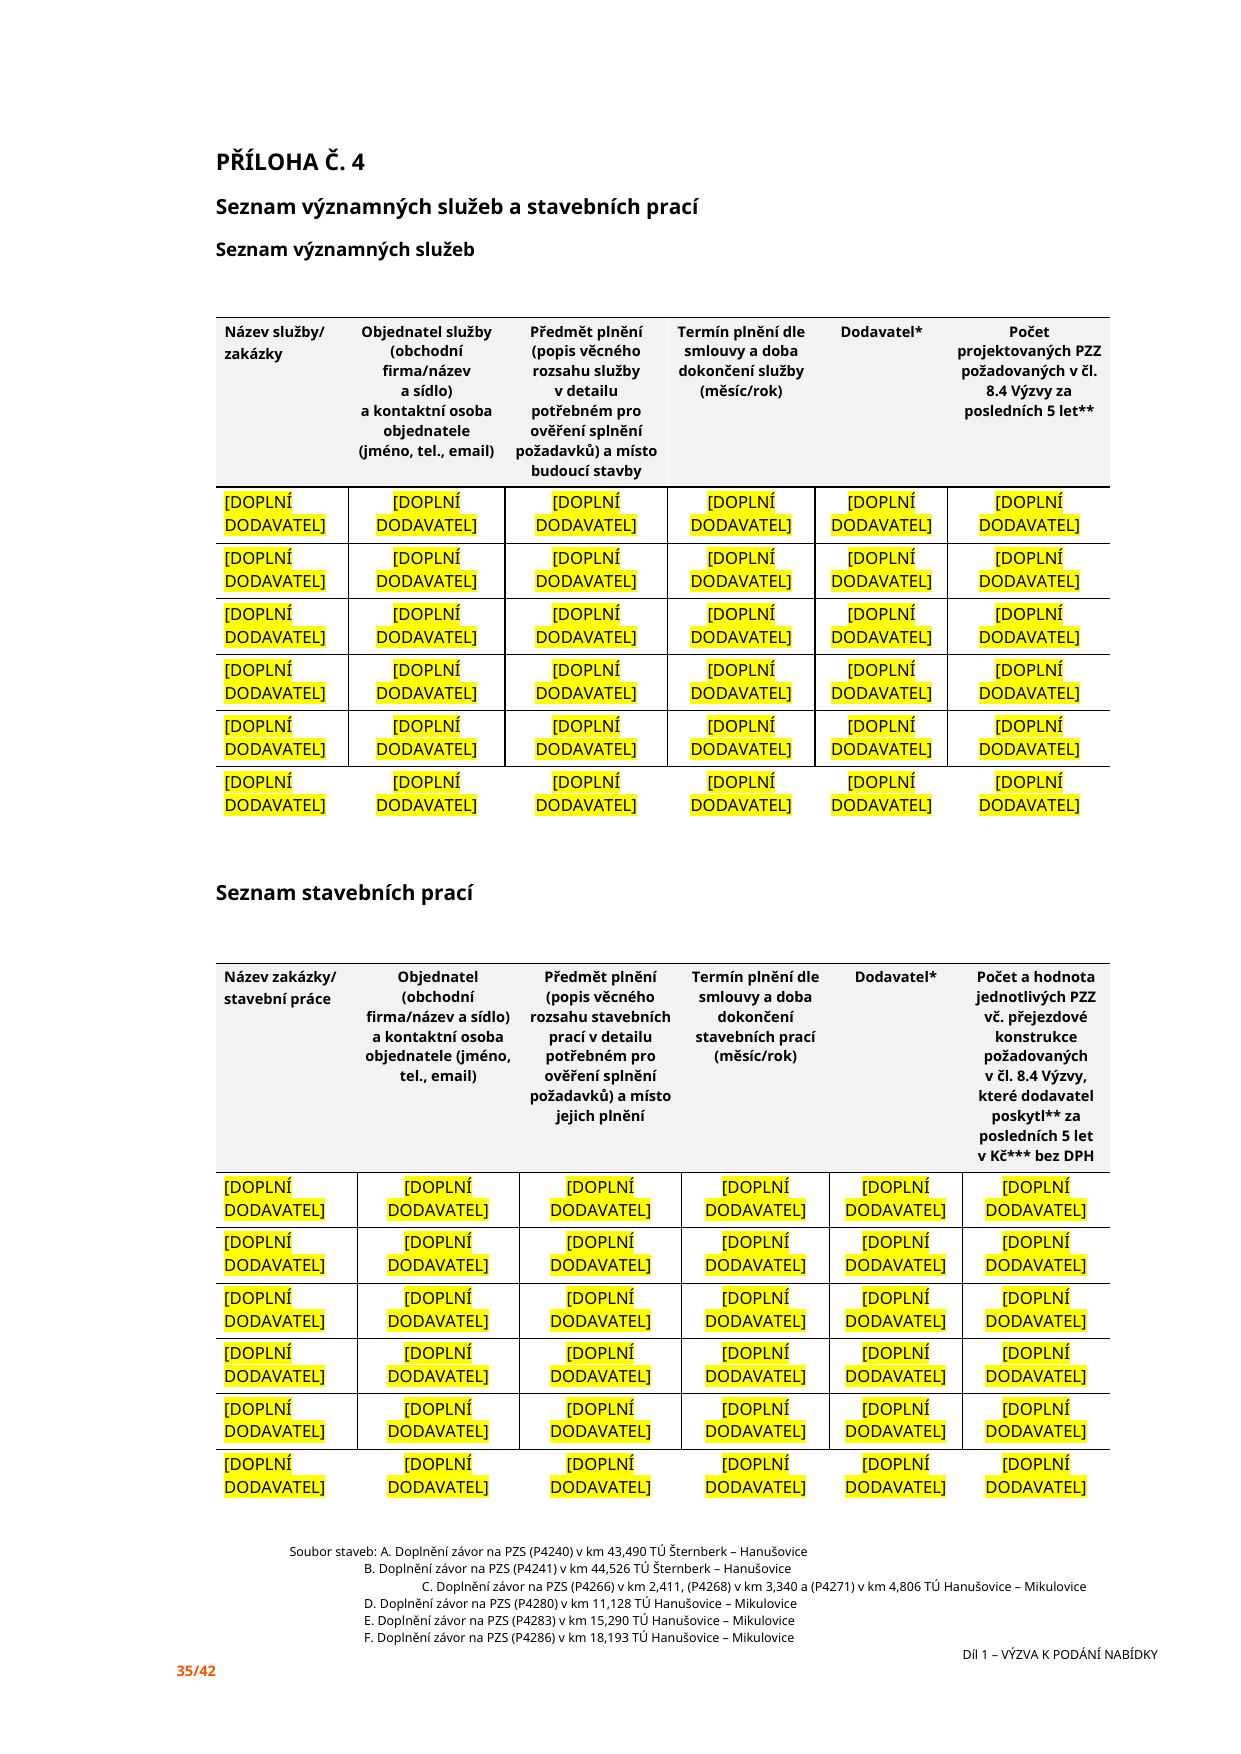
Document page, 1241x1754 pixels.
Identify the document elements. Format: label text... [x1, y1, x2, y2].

table_cell [DOPLNÍ DODAVATEL] [963, 1339, 1110, 1393]
table_cell [DOPLNÍ DODAVATEL] [830, 1394, 962, 1449]
table_cell [DOPLNÍ DODAVATEL] [816, 655, 947, 710]
table_cell [DOPLNÍ DODAVATEL] [963, 1228, 1110, 1282]
table_header Počet a hodnota jednotlivých PZZ vč. přejezdové konstrukce požadovaných v čl. 8.4 Výzvy, které dodavatel poskytl** za posledních 5 let v Kč*** bez DPH [962, 964, 1110, 1172]
table_cell [DOPLNÍ DODAVATEL] [216, 1228, 357, 1282]
table_header Termín plnění dle smlouvy a doba dokončení služby (měsíc/rok) [668, 318, 815, 486]
table_cell [DOPLNÍ DODAVATEL] [216, 1394, 357, 1449]
table_cell [DOPLNÍ DODAVATEL] [668, 655, 814, 710]
table_header Počet projektovaných PZZ požadovaných v čl. 8.4 Výzvy za posledních 5 let** [948, 318, 1110, 486]
table_cell [DOPLNÍ DODAVATEL] [216, 1284, 357, 1338]
text Seznam stavebních prací [216, 878, 1122, 907]
table_cell [DOPLNÍ DODAVATEL] [948, 655, 1110, 710]
table_cell [DOPLNÍ DODAVATEL] [682, 1284, 829, 1338]
table_cell [DOPLNÍ DODAVATEL] [830, 1284, 962, 1338]
table_cell [DOPLNÍ DODAVATEL] [948, 711, 1110, 766]
table_cell [DOPLNÍ DODAVATEL] [963, 1394, 1110, 1449]
table_cell [DOPLNÍ DODAVATEL] [348, 767, 505, 822]
table_cell [DOPLNÍ DODAVATEL] [816, 711, 947, 766]
table_cell [DOPLNÍ DODAVATEL] [948, 767, 1110, 822]
table_cell [DOPLNÍ DODAVATEL] [506, 544, 667, 598]
table_cell [DOPLNÍ DODAVATEL] [520, 1173, 681, 1227]
table_cell [DOPLNÍ DODAVATEL] [682, 1339, 829, 1393]
table_cell [DOPLNÍ DODAVATEL] [358, 1228, 519, 1282]
table_cell [DOPLNÍ DODAVATEL] [948, 488, 1110, 542]
table_cell [DOPLNÍ DODAVATEL] [216, 1450, 357, 1504]
table_cell [DOPLNÍ DODAVATEL] [519, 1450, 682, 1504]
table_cell [DOPLNÍ DODAVATEL] [506, 655, 667, 710]
table_header Dodavatel* [829, 964, 962, 1172]
table_cell [DOPLNÍ DODAVATEL] [506, 711, 667, 766]
table_cell [DOPLNÍ DODAVATEL] [962, 1450, 1110, 1504]
table_cell [DOPLNÍ DODAVATEL] [948, 544, 1110, 598]
table_cell [DOPLNÍ DODAVATEL] [216, 711, 348, 766]
table_cell [DOPLNÍ DODAVATEL] [506, 599, 667, 654]
text Seznam významných služeb a stavebních prací [216, 192, 1122, 221]
table_cell [DOPLNÍ DODAVATEL] [682, 1450, 829, 1504]
table_cell [DOPLNÍ DODAVATEL] [358, 1394, 519, 1449]
table_header Objednatel služby (obchodní firma/název a sídlo) a kontaktní osoba objednatele (jméno, tel., email) [348, 318, 505, 486]
table_cell [DOPLNÍ DODAVATEL] [349, 599, 504, 654]
table_cell [DOPLNÍ DODAVATEL] [216, 599, 348, 654]
table_cell [DOPLNÍ DODAVATEL] [520, 1339, 681, 1393]
table_header Název zakázky/ stavební práce [216, 964, 357, 1172]
table_cell [DOPLNÍ DODAVATEL] [963, 1284, 1110, 1338]
table_cell [DOPLNÍ DODAVATEL] [816, 544, 947, 598]
table_cell [DOPLNÍ DODAVATEL] [506, 488, 667, 542]
table_cell [DOPLNÍ DODAVATEL] [948, 599, 1110, 654]
table_header Dodavatel* [815, 318, 948, 486]
table_cell [DOPLNÍ DODAVATEL] [349, 544, 504, 598]
table_cell [DOPLNÍ DODAVATEL] [358, 1284, 519, 1338]
text Příloha č. 4 [216, 146, 1122, 177]
table_cell [DOPLNÍ DODAVATEL] [216, 1339, 357, 1393]
table_cell [DOPLNÍ DODAVATEL] [816, 488, 947, 542]
table_cell [DOPLNÍ DODAVATEL] [349, 655, 504, 710]
table_cell [DOPLNÍ DODAVATEL] [830, 1228, 962, 1282]
table_cell [DOPLNÍ DODAVATEL] [216, 767, 348, 822]
table_cell [DOPLNÍ DODAVATEL] [682, 1228, 829, 1282]
table_cell [DOPLNÍ DODAVATEL] [668, 488, 814, 542]
table_cell [DOPLNÍ DODAVATEL] [216, 488, 348, 542]
table_cell [DOPLNÍ DODAVATEL] [668, 711, 814, 766]
table_cell [DOPLNÍ DODAVATEL] [520, 1284, 681, 1338]
table_cell [DOPLNÍ DODAVATEL] [668, 767, 815, 822]
table_header Termín plnění dle smlouvy a doba dokončení stavebních prací (měsíc/rok) [682, 964, 829, 1172]
table_cell [DOPLNÍ DODAVATEL] [357, 1450, 519, 1504]
table_cell [DOPLNÍ DODAVATEL] [830, 1173, 962, 1227]
table_cell [DOPLNÍ DODAVATEL] [682, 1394, 829, 1449]
table_cell [DOPLNÍ DODAVATEL] [520, 1394, 681, 1449]
table_cell [DOPLNÍ DODAVATEL] [358, 1173, 519, 1227]
table_cell [DOPLNÍ DODAVATEL] [349, 711, 504, 766]
table_header Předmět plnění (popis věcného rozsahu služby v detailu potřebném pro ověření splnění požadavků) a místo budoucí stavby [505, 318, 667, 486]
table_cell [DOPLNÍ DODAVATEL] [216, 544, 348, 598]
table_cell [DOPLNÍ DODAVATEL] [816, 599, 947, 654]
table_cell [DOPLNÍ DODAVATEL] [682, 1173, 829, 1227]
table_cell [DOPLNÍ DODAVATEL] [358, 1339, 519, 1393]
table_cell [DOPLNÍ DODAVATEL] [668, 544, 814, 598]
table_cell [DOPLNÍ DODAVATEL] [349, 488, 504, 542]
table_cell [DOPLNÍ DODAVATEL] [830, 1339, 962, 1393]
table_header Objednatel (obchodní firma/název a sídlo) a kontaktní osoba objednatele (jméno, tel., email) [357, 964, 519, 1172]
table_cell [DOPLNÍ DODAVATEL] [216, 655, 348, 710]
table_cell [DOPLNÍ DODAVATEL] [668, 599, 814, 654]
table_cell [DOPLNÍ DODAVATEL] [963, 1173, 1110, 1227]
table_cell [DOPLNÍ DODAVATEL] [520, 1228, 681, 1282]
table_header Název služby/ zakázky [216, 318, 348, 486]
table_cell [DOPLNÍ DODAVATEL] [829, 1450, 962, 1504]
text Seznam významných služeb [216, 236, 1122, 262]
table_cell [DOPLNÍ DODAVATEL] [505, 767, 667, 822]
table_cell [DOPLNÍ DODAVATEL] [216, 1173, 357, 1227]
table_cell [DOPLNÍ DODAVATEL] [815, 767, 948, 822]
table_header Předmět plnění (popis věcného rozsahu stavebních prací v detailu potřebném pro ověření splnění požadavků) a místo jejich plnění [519, 964, 682, 1172]
